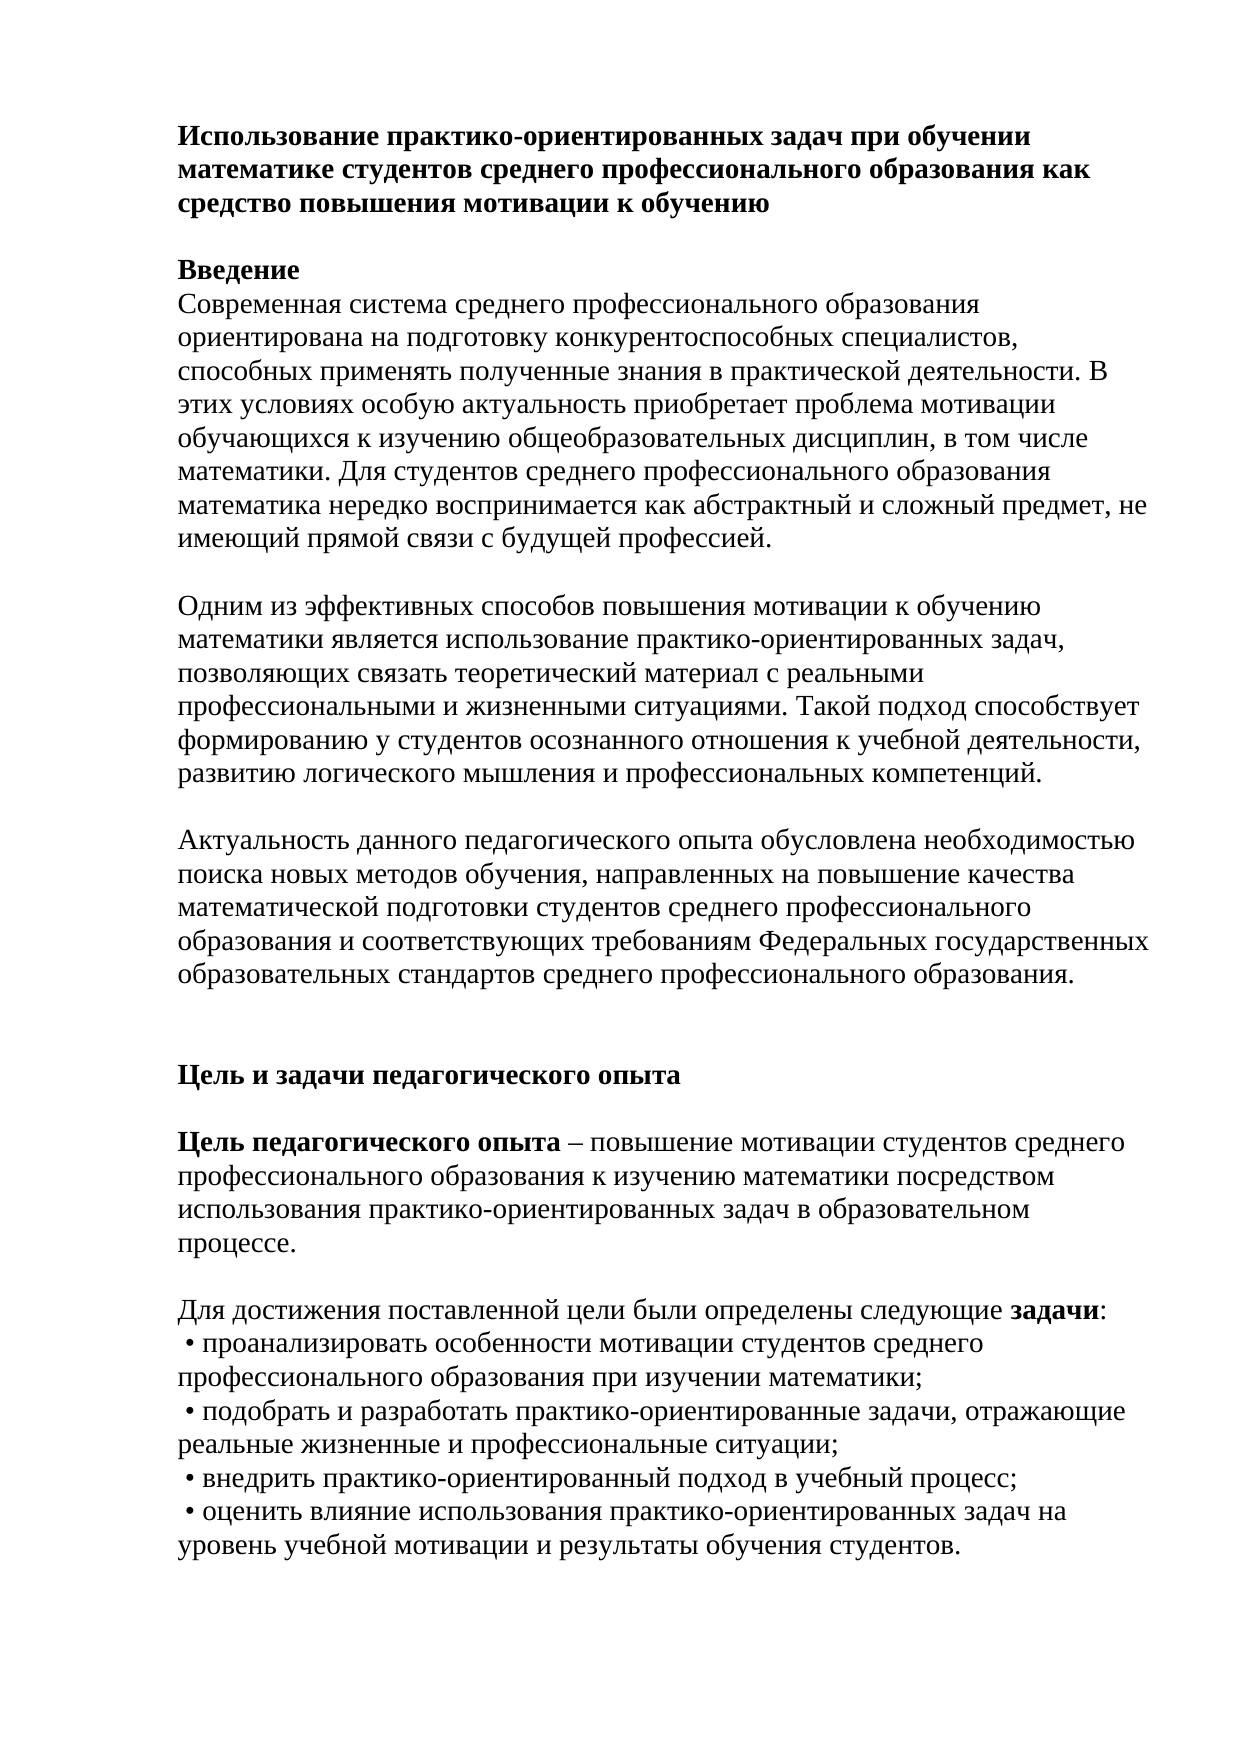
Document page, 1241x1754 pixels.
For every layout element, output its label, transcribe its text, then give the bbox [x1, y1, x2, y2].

text Введение [177, 252, 1152, 286]
text • оценить влияние использования практико-ориентированных задач на уровень учебной мотивации и результаты обучения студентов. [177, 1493, 1152, 1560]
text Цель педагогического опыта – повышение мотивации студентов среднего профессионального образования к изучению математики посредством использования практико-ориентированных задач в образовательном процессе. [177, 1124, 1152, 1258]
text Использование практико-ориентированных задач при обучении математике студентов среднего профессионального образования как средство повышения мотивации к обучению [177, 118, 1152, 219]
text • внедрить практико-ориентированный подход в учебный процесс; [177, 1460, 1152, 1493]
text • проанализировать особенности мотивации студентов среднего профессионального образования при изучении математики; [177, 1326, 1152, 1393]
text Одним из эффективных способов повышения мотивации к обучению математики является использование практико-ориентированных задач, позволяющих связать теоретический материал с реальными профессиональными и жизненными ситуациями. Такой подход способствует формированию у студентов осознанного отношения к учебной деятельности, развитию логического мышления и профессиональных компетенций. [177, 588, 1152, 789]
text Современная система среднего профессионального образования ориентирована на подготовку конкурентоспособных специалистов, способных применять полученные знания в практической деятельности. В этих условиях особую актуальность приобретает проблема мотивации обучающихся к изучению общеобразовательных дисциплин, в том числе математики. Для студентов среднего профессионального образования математика нередко воспринимается как абстрактный и сложный предмет, не имеющий прямой связи с будущей профессией. [177, 286, 1152, 554]
text Актуальность данного педагогического опыта обусловлена необходимостью поиска новых методов обучения, направленных на повышение качества математической подготовки студентов среднего профессионального образования и соответствующих требованиям Федеральных государственных образовательных стандартов среднего профессионального образования. [177, 822, 1152, 990]
text Для достижения поставленной цели были определены следующие задачи: [177, 1292, 1152, 1326]
text Цель и задачи педагогического опыта [177, 1057, 1152, 1091]
text • подобрать и разработать практико-ориентированные задачи, отражающие реальные жизненные и профессиональные ситуации; [177, 1393, 1152, 1460]
